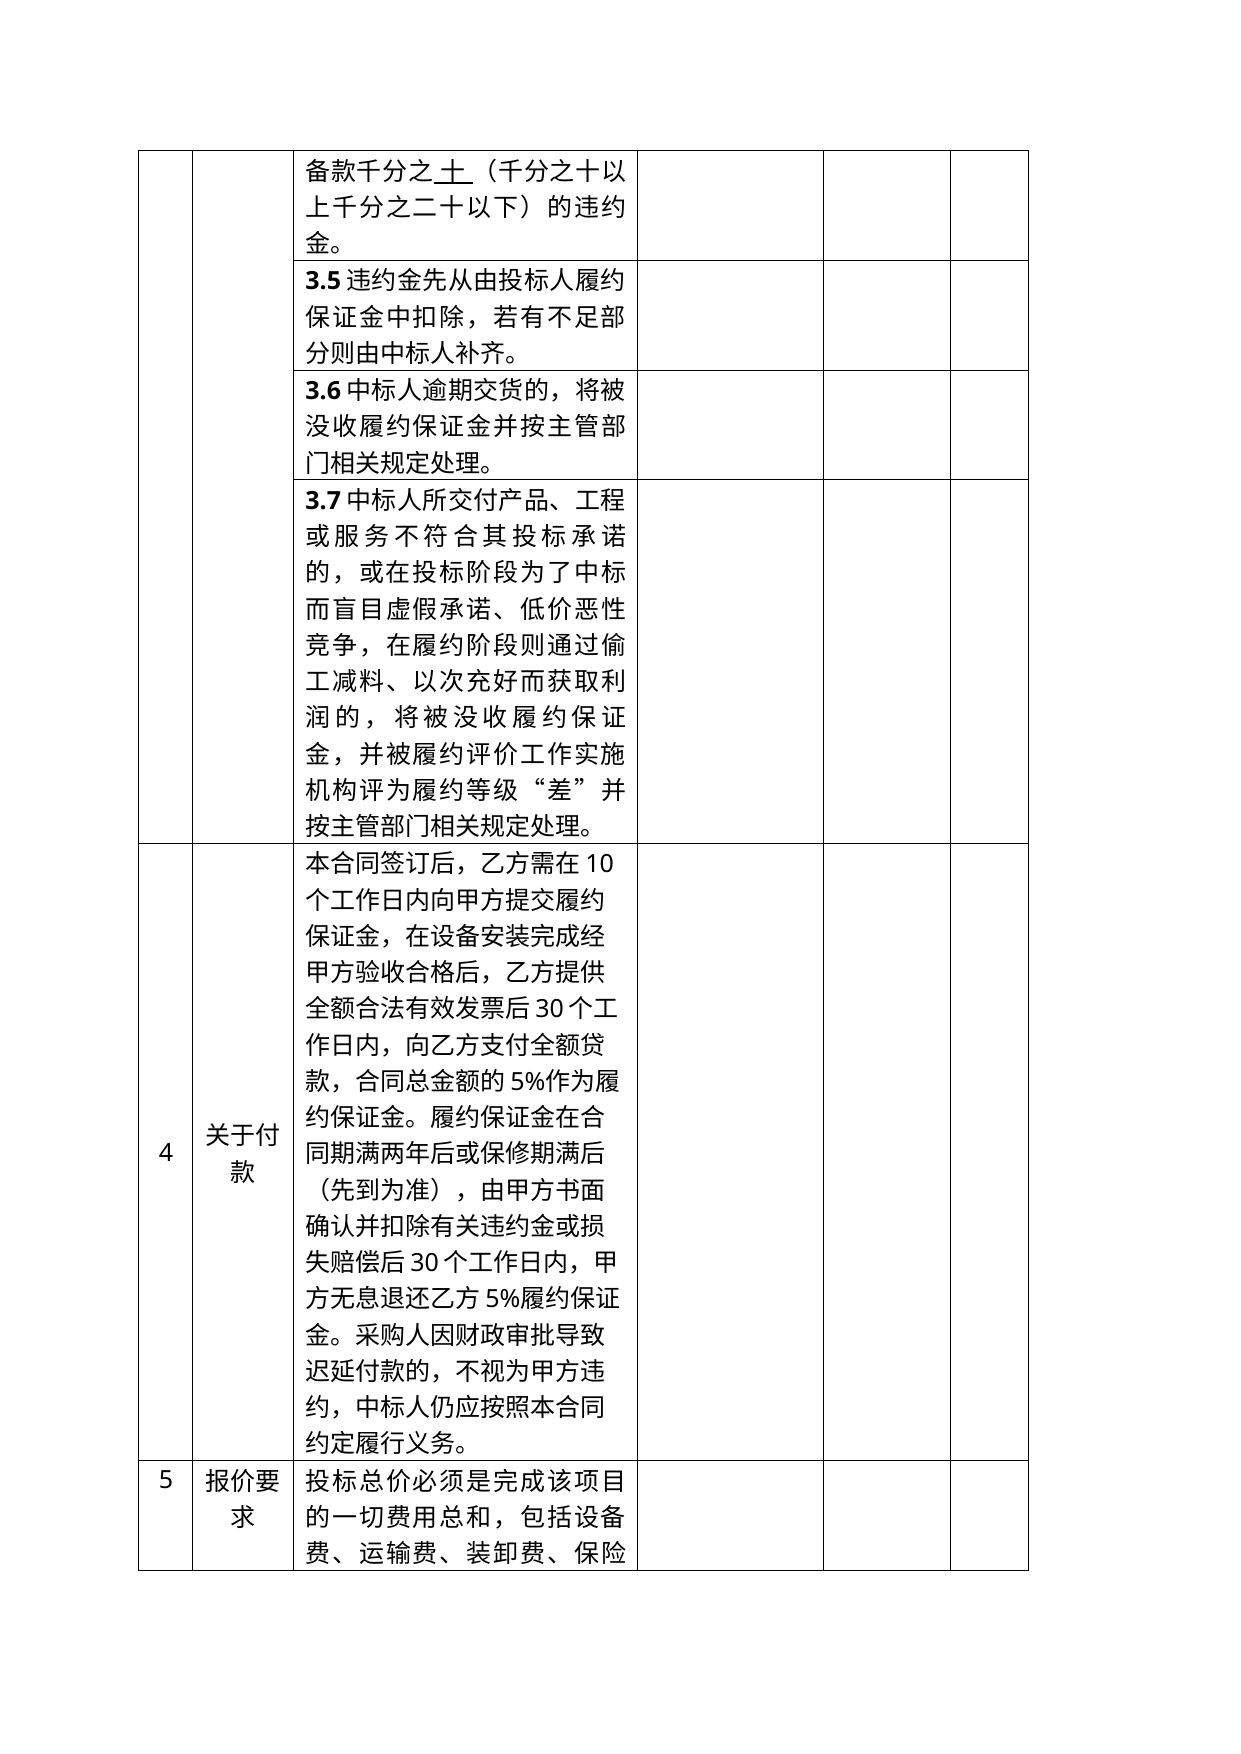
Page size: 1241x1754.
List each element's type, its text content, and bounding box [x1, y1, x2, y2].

table_cell [638, 1461, 823, 1570]
table_cell [824, 261, 950, 369]
table_cell [951, 844, 1028, 1460]
table_cell [638, 151, 823, 260]
table_cell 3.6中标人逾期交货的，将被没收履约保证金并按主管部门相关规定处理。 [294, 371, 637, 479]
table_cell [824, 480, 950, 843]
table_cell [951, 1461, 1028, 1570]
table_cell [294, 151, 637, 260]
table_cell [638, 371, 823, 479]
table_cell 3.7中标人所交付产品、工程或服务不符合其投标承诺的，或在投标阶段为了中标而盲目虚假承诺、低价恶性竞争，在履约阶段则通过偷工减料、以次充好而获取利润的，将被没收履约保证金，并被履约评价工作实施机构评为履约等级“差”并按主管部门相关规定处理。 [294, 480, 637, 843]
table_cell [638, 261, 823, 369]
table_cell [638, 480, 823, 843]
table_cell 5 [139, 1461, 192, 1570]
table_cell [951, 480, 1028, 843]
table_cell [951, 371, 1028, 479]
table_cell [824, 844, 950, 1460]
table_cell 4 [139, 844, 192, 1460]
table_cell [824, 371, 950, 479]
table_cell 报价要求 [193, 1461, 293, 1570]
table_cell [951, 151, 1028, 260]
table_cell 关于付款 [193, 844, 293, 1460]
table_cell [824, 151, 950, 260]
table_cell 3.5违约金先从由投标人履约保证金中扣除，若有不足部分则由中标人补齐。 [294, 261, 637, 369]
table_cell [638, 844, 823, 1460]
table_cell [951, 261, 1028, 369]
table_cell [824, 1461, 950, 1570]
table_cell 本合同签订后，乙方需在10个工作日内向甲方提交履约保证金，在设备安装完成经甲方验收合格后，乙方提供全额合法有效发票后30个工作日内，向乙方支付全额贷款，合同总金额的5%作为履约保证金。履约保证金在合同期满两年后或保修期满后（先到为准），由甲方书面确认并扣除有关违约金或损失赔偿后30个工作日内，甲方无息退还乙方5%履约保证金。采购人因财政审批导致迟延付款的，不视为甲方违约，中标人仍应按照本合同约定履行义务。 [294, 844, 637, 1460]
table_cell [294, 1461, 637, 1570]
